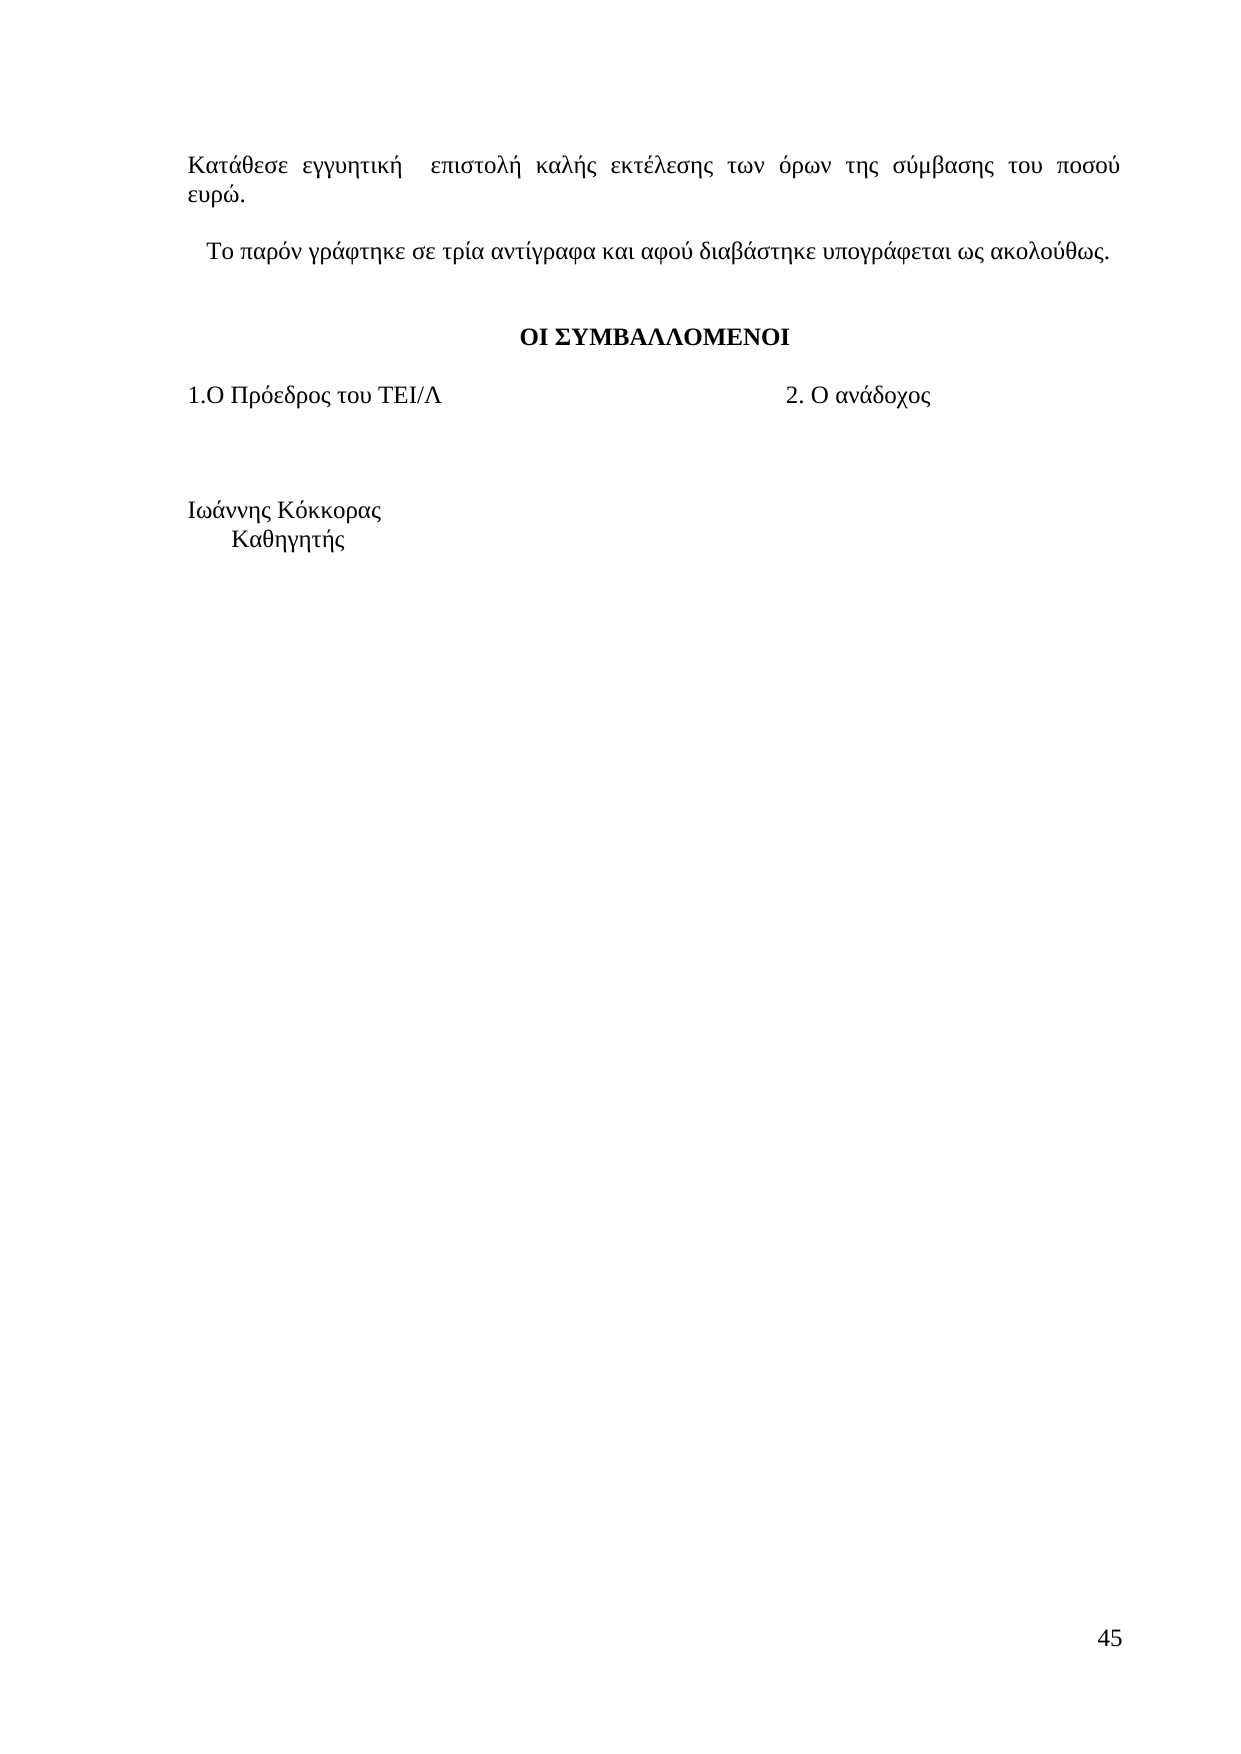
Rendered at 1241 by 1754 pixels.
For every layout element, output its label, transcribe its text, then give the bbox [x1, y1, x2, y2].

text Καθηγητής [187, 524, 1122, 552]
text Κατάθεσε εγγυητική επιστολή καλής εκτέλεσης των όρων της σύμβασης του ποσού ευρώ. [187, 150, 1122, 207]
text Ιωάννης Κόκκορας [187, 495, 1122, 524]
text ΟΙ ΣΥΜΒΑΛΛΟΜΕΝΟΙ [187, 322, 1122, 351]
text 1.Ο Πρόεδρος του ΤΕΙ/Λ 2. Ο ανάδοχος [187, 380, 1122, 409]
text Το παρόν γράφτηκε σε τρία αντίγραφα και αφού διαβάστηκε υπογράφεται ως ακολούθως. [187, 236, 1122, 265]
